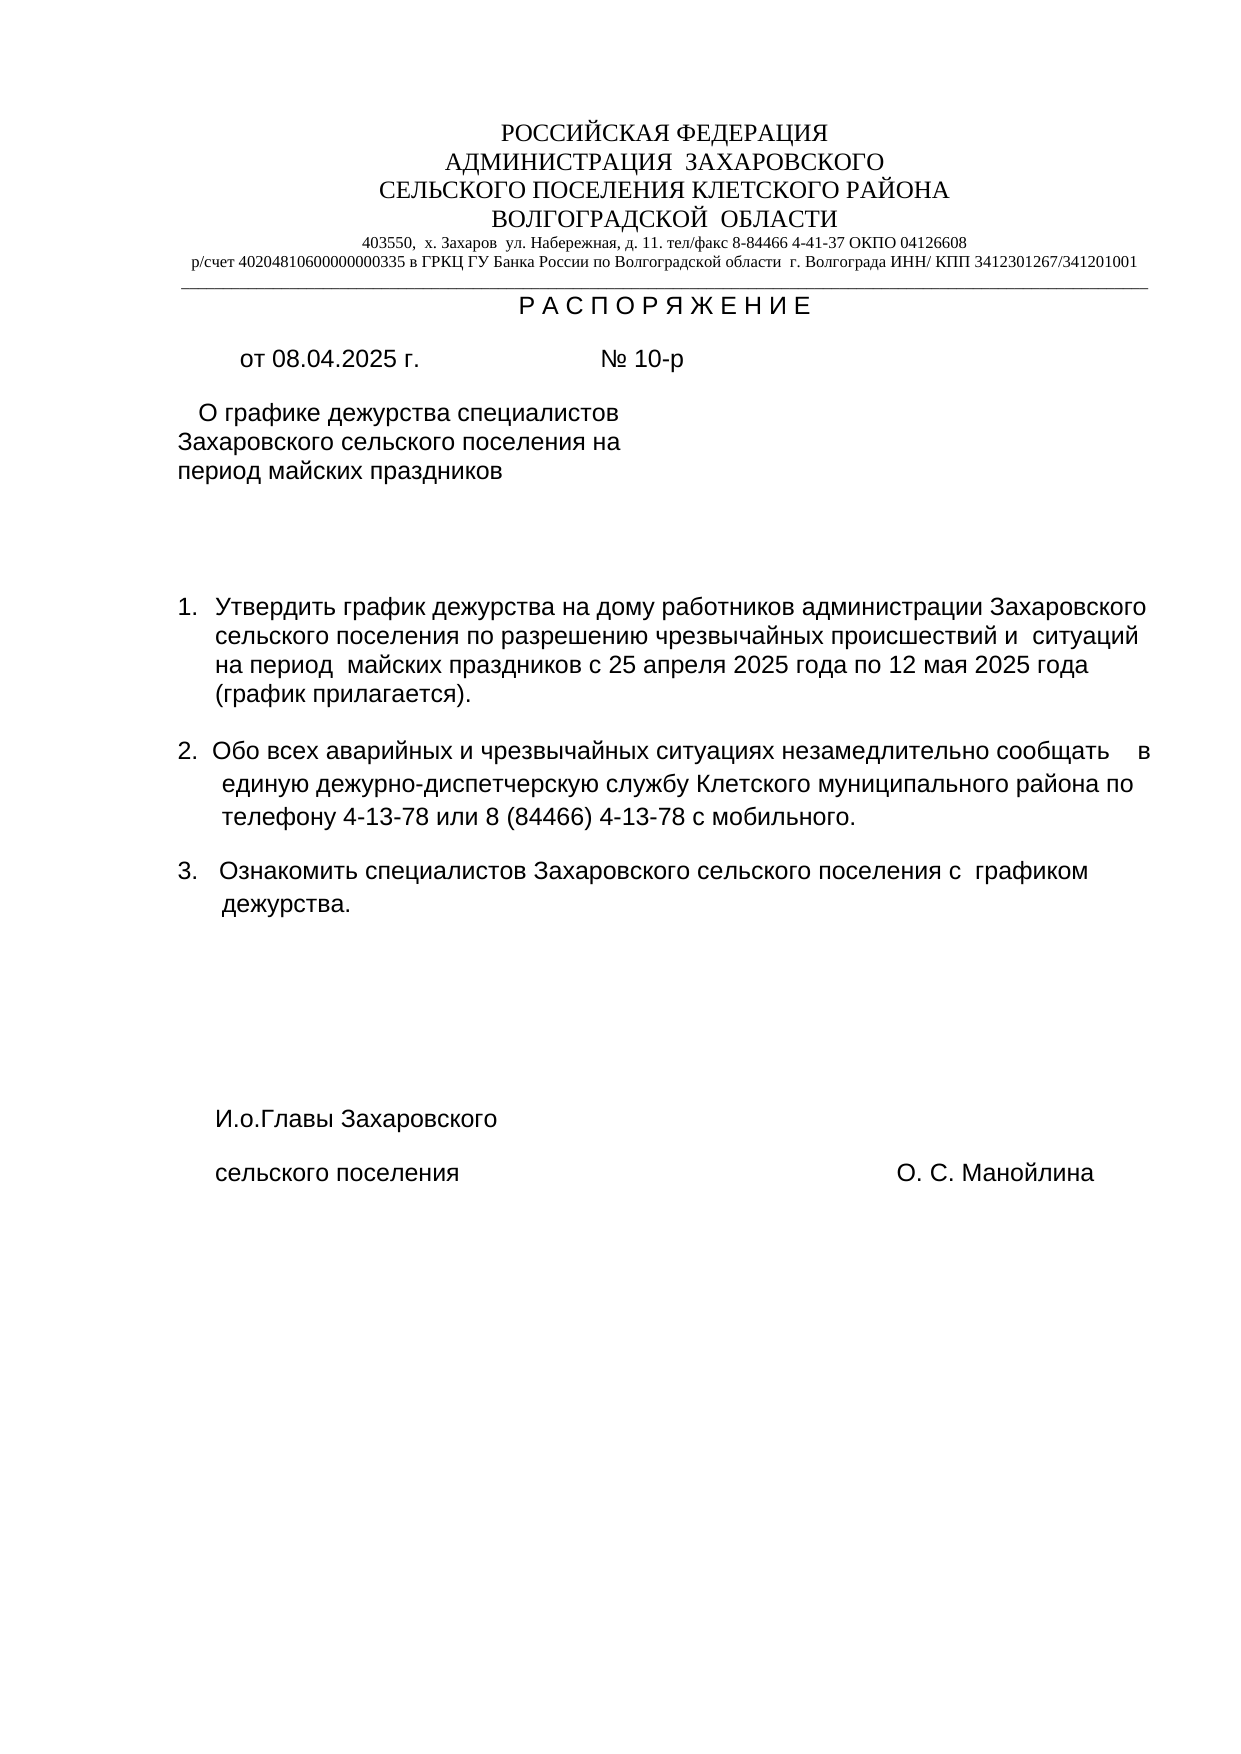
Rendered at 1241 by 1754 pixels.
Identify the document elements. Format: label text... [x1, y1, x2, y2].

text Захаровского сельского поселения на [177, 427, 1152, 456]
text ____________________________________________________________________________________________________________________ [177, 271, 1152, 291]
text 3. Ознакомить специалистов Захаровского сельского поселения с графиком дежурства. [177, 856, 1152, 918]
text ВОЛГОГРАДСКОЙ ОБЛАСТИ [177, 204, 1152, 233]
text 403550, х. Захаров ул. Набережная, д. 11. тел/факс 8-84466 4-41-37 ОКПО 04126608 [177, 233, 1152, 252]
text сельского поселения О. С. Манойлина [215, 1158, 1152, 1187]
text Р А С П О Р Я Ж Е Н И Е [177, 291, 1152, 319]
text АДМИНИСТРАЦИЯ ЗАХАРОВСКОГО [177, 147, 1152, 176]
text СЕЛЬСКОГО ПОСЕЛЕНИЯ КЛЕТСКОГО РАЙОНА [177, 176, 1152, 204]
text РОССИЙСКАЯ ФЕДЕРАЦИЯ [177, 118, 1152, 147]
text от 08.04.2025 г. № 10-р [177, 344, 1152, 373]
text период майских праздников [177, 456, 1152, 484]
list Утвердить график дежурства на дому работников администрации Захаровского сельского поселения по разрешению чрезвычайных происшествий и ситуаций на период майских праздников с 25 апреля 2025 года по 12 мая 2025 года (график прилагается). [177, 592, 1152, 707]
text р/счет 40204810600000000335 в ГРКЦ ГУ Банка России по Волгоградской области г. Волгограда ИНН/ КПП 3412301267/341201001 [177, 252, 1152, 271]
text О графике дежурства специалистов [177, 398, 1152, 427]
text И.о.Главы Захаровского [215, 1104, 1152, 1133]
text 2. Обо всех аварийных и чрезвычайных ситуациях незамедлительно сообщать в единую дежурно-диспетчерскую службу Клетского муниципального района по телефону 4-13-78 или 8 (84466) 4-13-78 с мобильного. [177, 736, 1152, 831]
